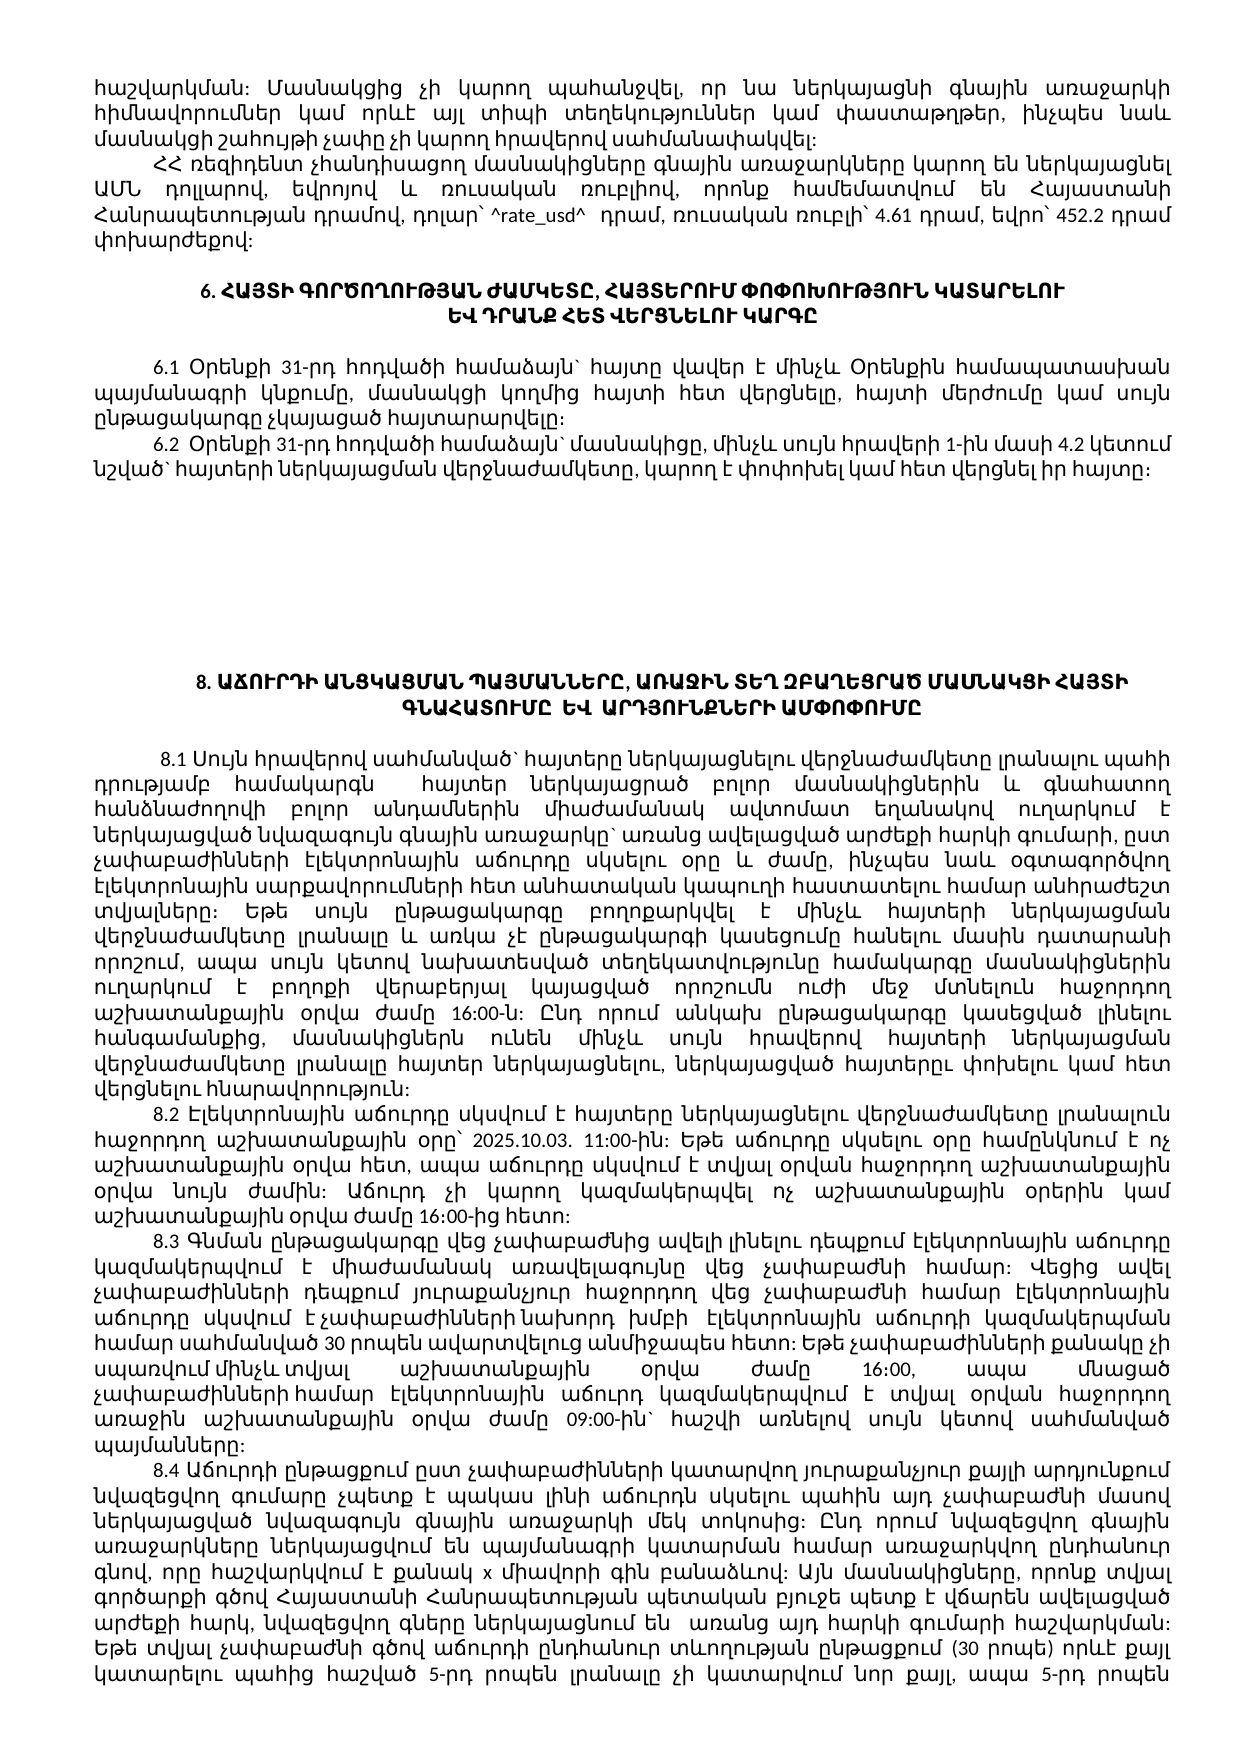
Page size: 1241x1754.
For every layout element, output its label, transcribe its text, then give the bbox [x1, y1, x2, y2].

text 6.2 Օրենքի 31-րդ հոդվածի համաձայն` մասնակիցը, մինչև սույն հրավերի 1-ին մասի 4.2 կետում նշված` հայտերի ներկայացման վերջնաժամկետը, կարող է փոփոխել կամ հետ վերցնել իր հայտը։ [94, 431, 1171, 482]
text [94, 1457, 1171, 1686]
text ՀՀ ռեզիդենտ չհանդիսացող մասնակիցները գնային առաջարկները կարող են ներկայացնել ԱՄՆ դոլլարով, եվրոյով և ռուսական ռուբլիով, որոնք համեմատվում են Հայաստանի Հանրապետության դրամով, դոլար՝ ^rate_usd^ դրամ, ռուսական ռուբլի՝ 4.61 դրամ, եվրո՝ 452.2 դրամ փոխարժեքով: [94, 151, 1171, 253]
text 8.3 Գնման ընթացակարգը վեց չափաբաժնից ավելի լինելու դեպքում էլեկտրոնային աճուրդը կազմակերպվում է միաժամանակ առավելագույնը վեց չափաբաժնի համար: Վեցից ավել չափաբաժինների դեպքում յուրաքանչյուր հաջորդող վեց չափաբաժնի համար էլեկտրոնային աճուրդը սկսվում է չափաբաժինների նախորդ խմբի էլեկտրոնային աճուրդի կազմակերպման համար սահմանված 30 րոպեն ավարտվելուց անմիջապես հետո: Եթե չափաբաժինների քանակը չի սպառվում մինչև տվյալ աշխատանքային օրվա ժամը 16։00, ապա մնացած չափաբաժինների համար էլեկտրոնային աճուրդ կազմակերպվում է տվյալ օրվան հաջորդող առաջին աշխատանքային օրվա ժամը 09:00-ին` հաշվի առնելով սույն կետով սահմանված պայմանները: [94, 1229, 1171, 1457]
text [94, 75, 1171, 151]
text ԳՆԱՀԱՏՈՒՄԸ ԵՎ ԱՐԴՅՈՒՆՔՆԵՐԻ ԱՄՓՈՓՈՒՄԸ [94, 695, 1171, 720]
text 6.1 Օրենքի 31-րդ հոդվածի համաձայն` հայտը վավեր է մինչև Օրենքին համապատասխան պայմանագրի կնքումը, մասնակցի կողմից հայտի հետ վերցնելը, հայտի մերժումը կամ սույն ընթացակարգը չկայացած հայտարարվելը։ [94, 354, 1171, 431]
text 8.1 Սույն հրավերով սահմանված` հայտերը ներկայացնելու վերջնաժամկետը լրանալու պահի դրությամբ համակարգն հայտեր ներկայացրած բոլոր մասնակիցներին և գնահատող հանձնաժողովի բոլոր անդամներին միաժամանակ ավտոմատ եղանակով ուղարկում է ներկայացված նվազագույն գնային առաջարկը` առանց ավելացված արժեքի հարկի գումարի, ըստ չափաբաժինների էլեկտրոնային աճուրդը սկսելու օրը և ժամը, ինչպես նաև օգտագործվող էլեկտրոնային սարքավորումների հետ անհատական կապուղի հաստատելու համար անհրաժեշտ տվյալները։ Եթե սույն ընթացակարգը բողոքարկվել է մինչև հայտերի ներկայացման վերջնաժամկետը լրանալը և առկա չէ ընթացակարգի կասեցումը հանելու մասին դատարանի որոշում, ապա սույն կետով նախատեսված տեղեկատվությունը համակարգը մասնակիցներին ուղարկում է բողոքի վերաբերյալ կայացված որոշումն ուժի մեջ մտնելուն հաջորդող աշխատանքային օրվա ժամը 16:00-ն: Ընդ որում անկախ ընթացակարգը կասեցված լինելու հանգամանքից, մասնակիցներն ունեն մինչև սույն հրավերով հայտերի ներկայացման վերջնաժամկետը լրանալը հայտեր ներկայացնելու, ներկայացված հայտերըւ փոխելու կամ հետ վերցնելու հնարավորություն: [94, 746, 1171, 1102]
text ԵՎ ԴՐԱՆՔ ՀԵՏ ՎԵՐՑՆԵԼՈՒ ԿԱՐԳԸ [94, 304, 1171, 329]
text 8.2 Էլեկտրոնային աճուրդը սկսվում է հայտերը ներկայացնելու վերջնաժամկետը լրանալուն հաջորդող աշխատանքային օրը՝ 2025.10.03. 11:00 -ին: Եթե աճուրդը սկսելու օրը համընկնում է ոչ աշխատանքային օրվա հետ, ապա աճուրդը սկսվում է տվյալ օրվան հաջորդող աշխատանքային օրվա նույն ժամին: Աճուրդ չի կարող կազմակերպվել ոչ աշխատանքային օրերին կամ աշխատանքային օրվա ժամը 16։00-ից հետո: [94, 1102, 1171, 1229]
text 8. ԱՃՈՒՐԴԻ ԱՆՑԿԱՑՄԱՆ ՊԱՅՄԱՆՆԵՐԸ, ԱՌԱՋԻՆ ՏԵՂ ԶԲԱՂԵՑՐԱԾ ՄԱՍՆԱԿՑԻ ՀԱՅՏԻ [94, 669, 1171, 695]
text 6. ՀԱՅՏԻ ԳՈՐԾՈՂՈՒԹՅԱՆ ԺԱՄԿԵՏԸ, ՀԱՅՏԵՐՈՒՄ ՓՈՓՈԽՈՒԹՅՈՒՆ ԿԱՏԱՐԵԼՈՒ [94, 278, 1171, 304]
